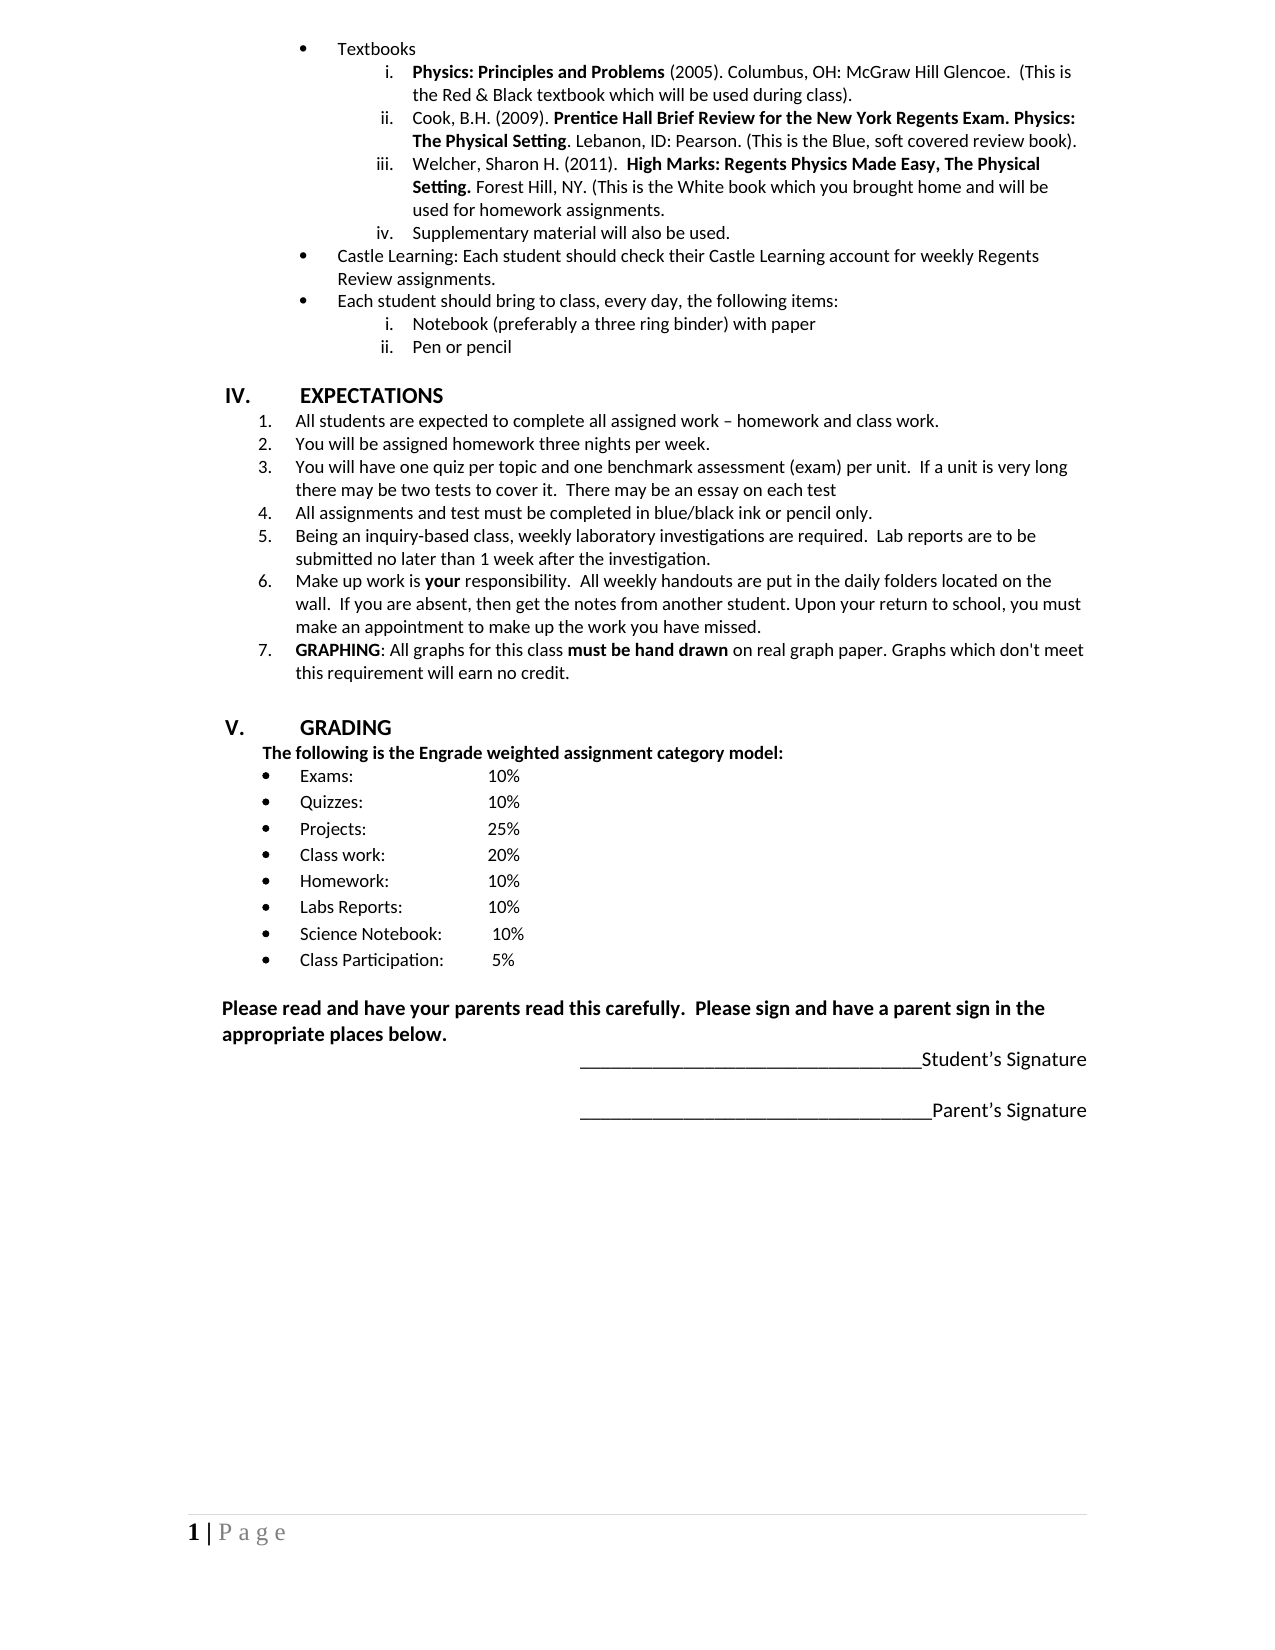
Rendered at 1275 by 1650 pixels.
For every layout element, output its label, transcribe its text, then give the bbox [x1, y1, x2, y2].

subtitle GRADING [225, 713, 1087, 741]
subtitle You will be assigned homework three nights per week. [258, 432, 1087, 455]
subtitle Textbooks [300, 37, 1087, 60]
subtitle All assignments and test must be completed in blue/black ink or pencil only. [258, 501, 1087, 524]
list Homework: 10% [262, 869, 1087, 892]
subtitle Pen or pencil [394, 335, 1087, 358]
subtitle Cook, B.H. (2009). Prentice Hall Brief Review for the New York Regents Exam. Physics: The Physical Setting. Lebanon, ID: Pearson. (This is the Blue, soft covered review book). [394, 106, 1087, 152]
subtitle __________________________________Parent’s Signature [187, 1097, 1087, 1123]
subtitle EXPECTATIONS [225, 381, 1087, 409]
subtitle You will have one quiz per topic and one benchmark assessment (exam) per unit. If a unit is very long there may be two tests to cover it. There may be an essay on each test [258, 455, 1087, 501]
subtitle Supplementary material will also be used. [394, 221, 1087, 244]
list Class Participation: 5% [262, 948, 1087, 971]
subtitle Please read and have your parents read this carefully. Please sign and have a parent sign in the appropriate places below. [222, 996, 1087, 1046]
text The following is the Engrade weighted assignment category model: [187, 741, 1087, 764]
list Exams: 10% [262, 764, 1087, 787]
list Science Notebook: 10% [262, 922, 1087, 945]
subtitle Notebook (preferably a three ring binder) with paper [394, 312, 1087, 335]
subtitle Each student should bring to class, every day, the following items: [300, 289, 1087, 312]
list Quizzes: 10% [262, 790, 1087, 813]
list Labs Reports: 10% [262, 896, 1087, 919]
subtitle Make up work is your responsibility. All weekly handouts are put in the daily folders located on the wall. If you are absent, then get the notes from another student. Upon your return to school, you must make an appointment to make up the work you have missed. [258, 570, 1087, 638]
subtitle Castle Learning: Each student should check their Castle Learning account for weekly Regents Review assignments. [300, 244, 1087, 289]
list Class work: 20% [262, 843, 1087, 866]
subtitle All students are expected to complete all assigned work – homework and class work. [258, 409, 1087, 432]
subtitle GRAPHING: All graphs for this class must be hand drawn on real graph paper. Graphs which don't meet this requirement will earn no credit. [258, 638, 1087, 684]
list Projects: 25% [262, 817, 1087, 839]
subtitle _________________________________Student’s Signature [187, 1046, 1087, 1072]
subtitle Welcher, Sharon H. (2011). High Marks: Regents Physics Made Easy, The Physical Setting. Forest Hill, NY. (This is the White book which you brought home and will be used for homework assignments. [394, 152, 1087, 221]
subtitle Being an inquiry-based class, weekly laboratory investigations are required. Lab reports are to be submitted no later than 1 week after the investigation. [258, 524, 1087, 570]
subtitle Physics: Principles and Problems (2005). Columbus, OH: McGraw Hill Glencoe. (This is the Red & Black textbook which will be used during class). [394, 60, 1087, 106]
